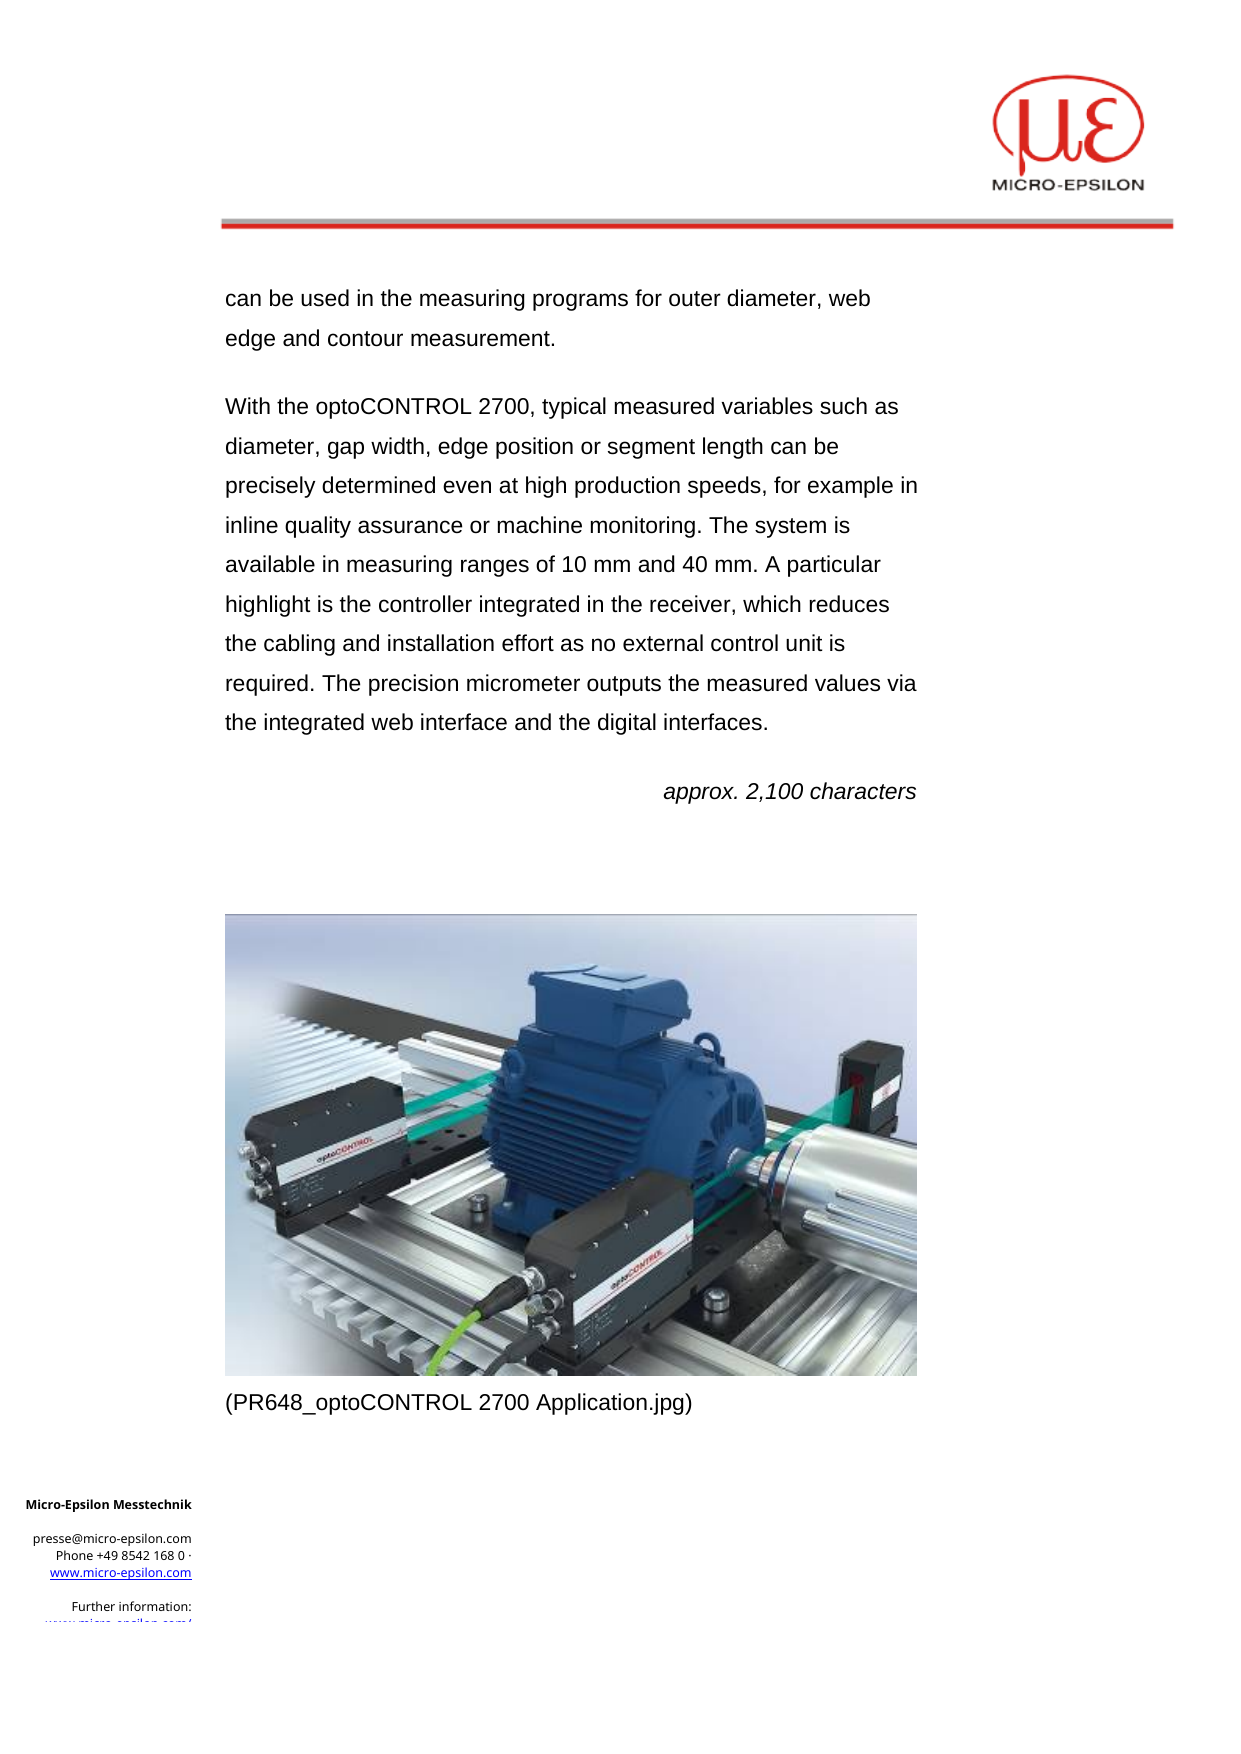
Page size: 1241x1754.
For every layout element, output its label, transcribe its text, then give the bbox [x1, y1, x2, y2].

text can be used in the measuring programs for outer diameter, web edge and contour measurement. [225, 285, 919, 351]
picture [225, 914, 917, 1376]
text approx. 2,100 characters [225, 778, 919, 804]
text With the optoCONTROL 2700, typical measured variables such as diameter, gap width, edge position or segment length can be precisely determined even at high production speeds, for example in inline quality assurance or machine monitoring. The system is available in measuring ranges of 10 mm and 40 mm. A particular highlight is the controller integrated in the receiver, which reduces the cabling and installation effort as no external control unit is required. The precision micrometer outputs the measured values via the integrated web interface and the digital interfaces. [225, 393, 919, 735]
